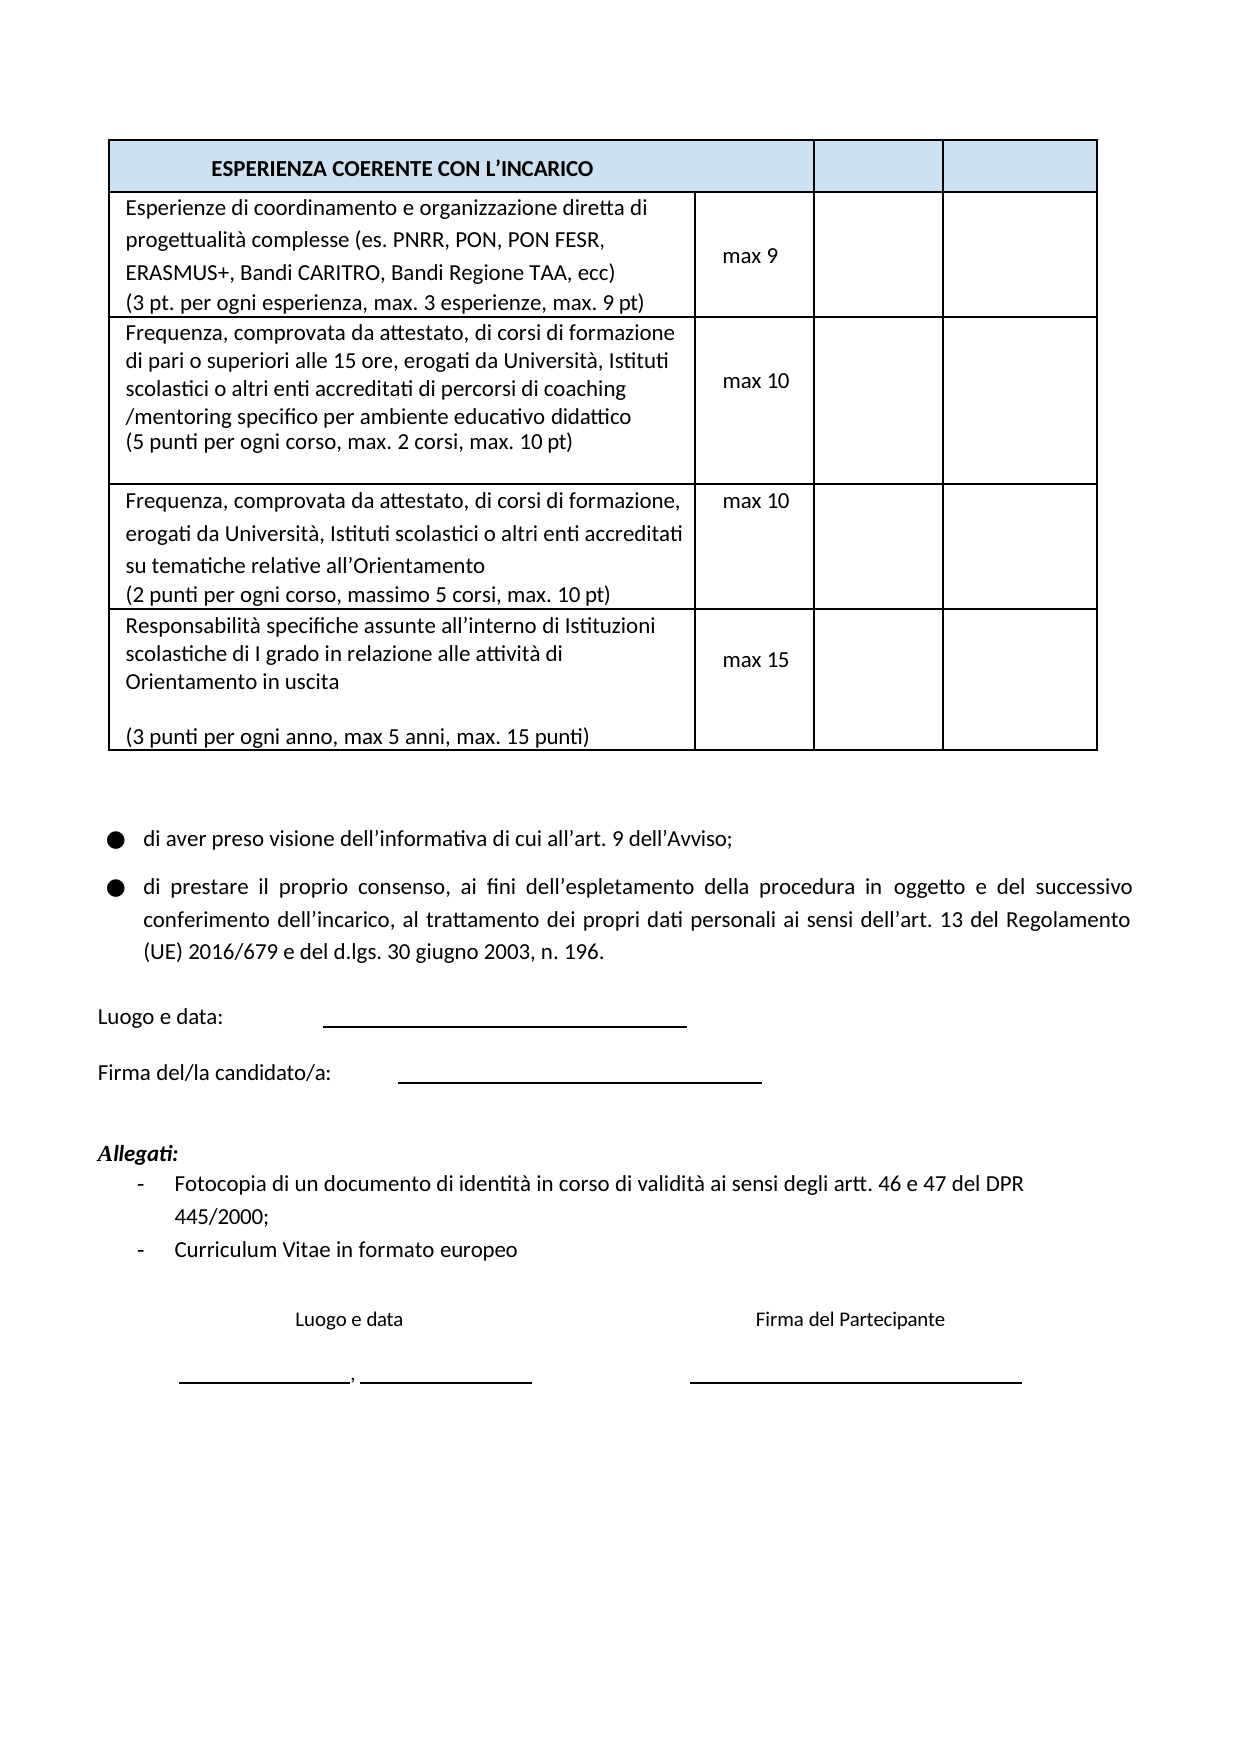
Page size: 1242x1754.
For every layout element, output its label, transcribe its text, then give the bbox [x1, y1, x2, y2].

list di prestare il proprio consenso, ai fini dell’espletamento della procedura in oggetto e del successivo conferimento dell’incarico, al trattamento dei propri dati personali ai sensi dell’art. 13 del Regolamento (UE) 2016/679 e del d.lgs. 30 giugno 2003, n. 196. [106, 870, 1133, 966]
table_cell [944, 318, 1096, 482]
text , [179, 1360, 1167, 1386]
table_header [944, 141, 1096, 191]
table_cell [815, 193, 942, 316]
table_cell Esperienze di coordinamento e organizzazione diretta di progettualità complesse (es. PNRR, PON, PON FESR, ERASMUS+, Bandi CARITRO, Bandi Regione TAA, ecc) (3 pt. per ogni esperienza, max. 3 esperienze, max. 9 pt) [110, 193, 694, 316]
table_cell max 10 [696, 485, 813, 607]
table_header ESPERIENZA COERENTE CON L’INCARICO [110, 141, 813, 191]
table_cell [815, 610, 942, 749]
list di aver preso visione dell’informativa di cui all’art. 9 dell’Avviso; [106, 822, 1167, 853]
table_cell [815, 485, 942, 607]
table_cell max 10 [696, 318, 813, 482]
list Curriculum Vitae in formato europeo [137, 1234, 1167, 1263]
table_cell max 9 [696, 193, 813, 316]
table_cell max 15 [696, 610, 813, 749]
table_header [815, 141, 942, 191]
table_cell [815, 318, 942, 482]
list Fotocopia di un documento di identità in corso di validità ai sensi degli artt. 46 e 47 del DPR 445/2000; [137, 1167, 1077, 1230]
text Luogo e data Firma del Partecipante [295, 1306, 1167, 1331]
table_cell [944, 485, 1096, 607]
table_cell Frequenza, comprovata da attestato, di corsi di formazione di pari o superiori alle 15 ore, erogati da Università, Istituti scolastici o altri enti accreditati di percorsi di coaching /mentoring specifico per ambiente educativo didattico (5 punti per ogni corso, max. 2 corsi, max. 10 pt) [110, 318, 694, 482]
table_cell Responsabilità specifiche assunte all’interno di Istituzioni scolastiche di I grado in relazione alle attività di Orientamento in uscita (3 punti per ogni anno, max 5 anni, max. 15 punti) [110, 610, 694, 749]
text Luogo e data: [98, 1002, 1167, 1030]
text Allegati: [98, 1139, 1167, 1167]
text Firma del/la candidato/a: [98, 1058, 1167, 1086]
table_cell [944, 610, 1096, 749]
table_cell Frequenza, comprovata da attestato, di corsi di formazione, erogati da Università, Istituti scolastici o altri enti accreditati su tematiche relative all’Orientamento (2 punti per ogni corso, massimo 5 corsi, max. 10 pt) [110, 485, 694, 607]
table_cell [944, 193, 1096, 316]
